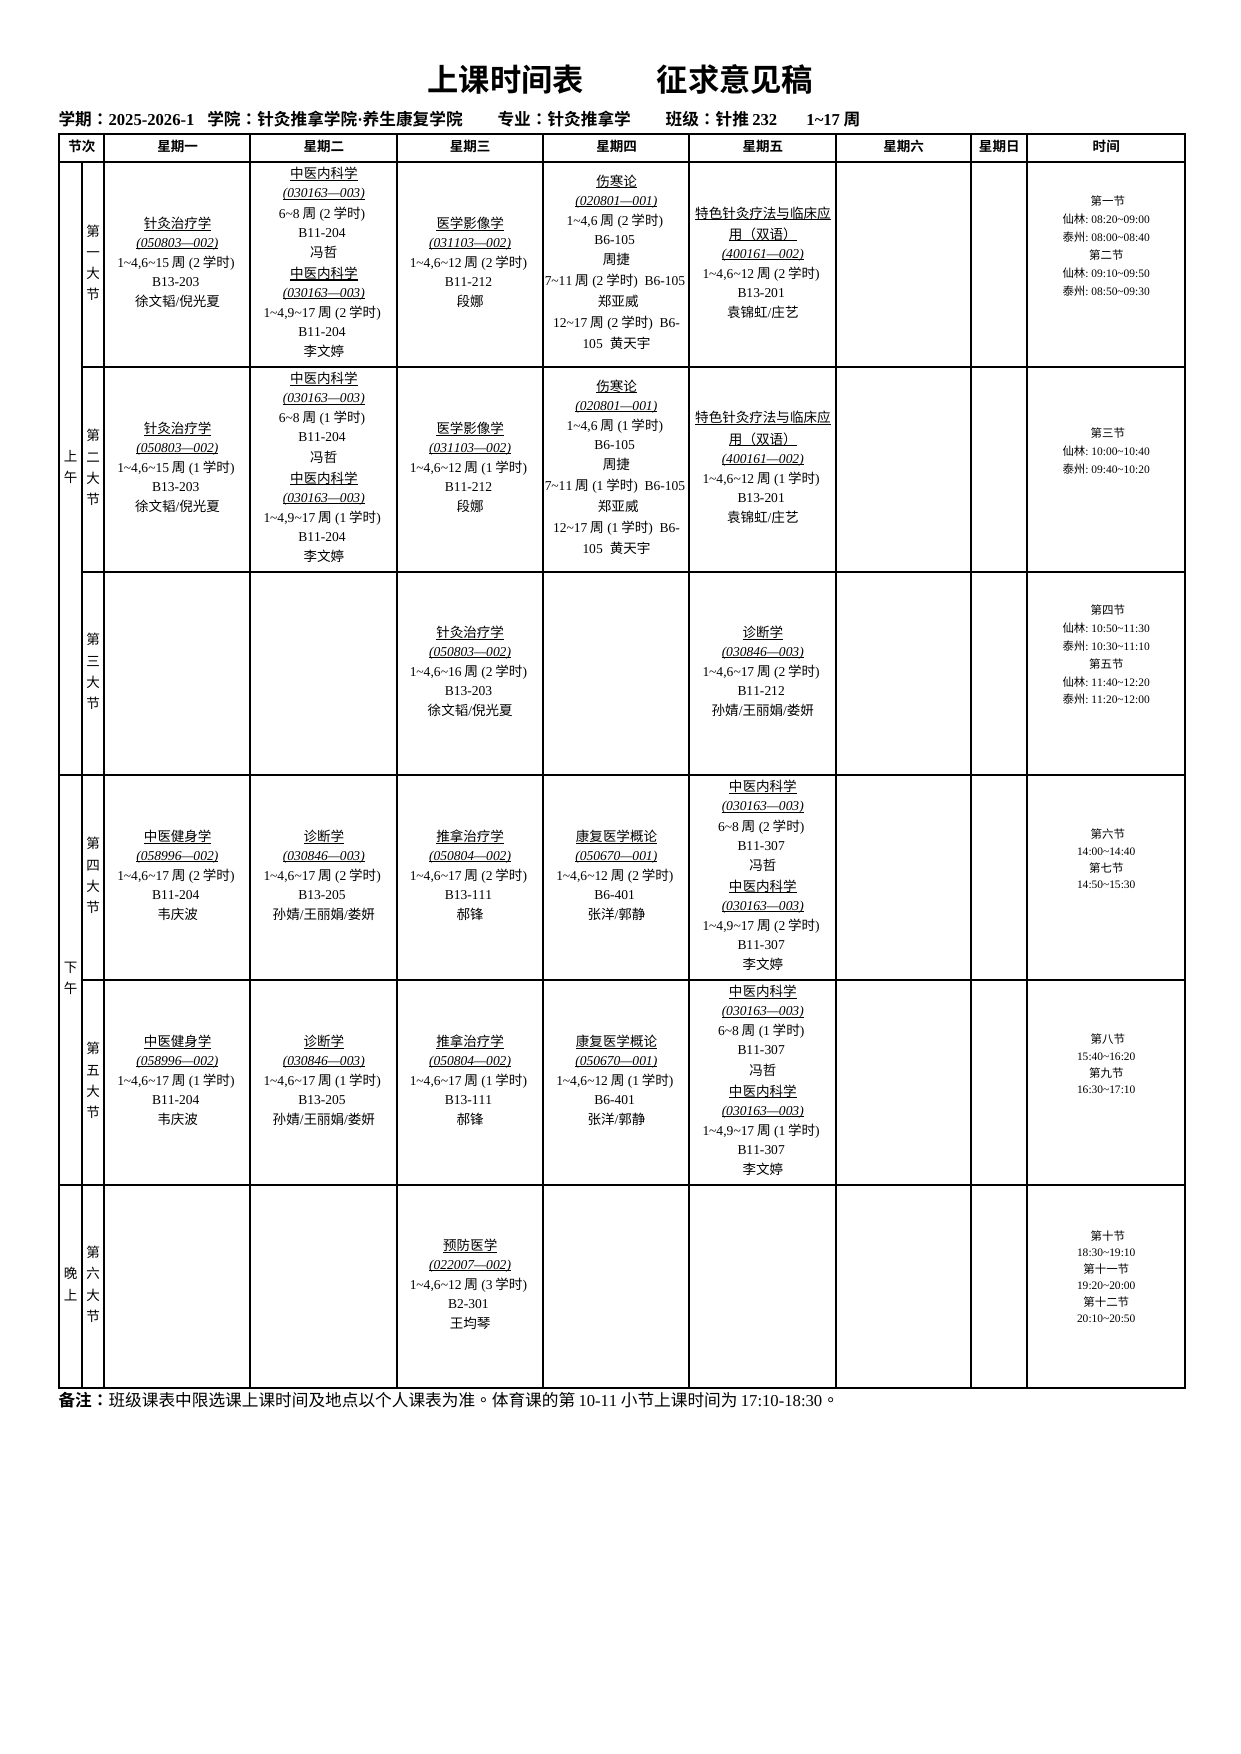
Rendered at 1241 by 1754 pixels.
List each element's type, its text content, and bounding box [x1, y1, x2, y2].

text 学期：2025-2026-1 学院：针灸推拿学院·养生康复学院 专业：针灸推拿学 班级：针推232 1~17周 [58, 107, 1182, 130]
table_cell [837, 368, 970, 571]
table_cell 下午 [60, 776, 81, 1183]
table_cell [972, 776, 1026, 979]
table_cell [690, 1186, 835, 1387]
table_header 星期一 [105, 135, 249, 161]
table_header 节次 [60, 135, 103, 161]
table_cell 第六大节 [83, 1186, 103, 1387]
table_cell [544, 1186, 688, 1387]
table_cell 康复医学概论 (050670—001) 1~4,6~12周 (2学时) B6-401 张洋/郭静 [544, 776, 688, 979]
table_cell 预防医学 (022007—002) 1~4,6~12周 (3学时) B2-301 王均琴 [398, 1186, 542, 1387]
table_cell [837, 776, 970, 979]
table_cell 第一节 仙林: 08:20~09:00 泰州: 08:00~08:40 第二节 仙林: 09:10~09:50 泰州: 08:50~09:30 [1028, 163, 1184, 366]
table_cell 中医健身学 (058996—002) 1~4,6~17周 (2学时) B11-204 韦庆波 [105, 776, 249, 979]
table_header 时间 [1028, 135, 1184, 161]
table_cell 第三节 仙林: 10:00~10:40 泰州: 09:40~10:20 [1028, 368, 1184, 571]
table_cell 第三大节 [83, 573, 103, 774]
table_cell [837, 163, 970, 366]
table_cell 第六节 14:00~14:40 第七节 14:50~15:30 [1028, 776, 1184, 979]
table_cell 针灸治疗学 (050803—002) 1~4,6~15周 (2学时) B13-203 徐文韬/倪光夏 [105, 163, 249, 366]
table_cell 康复医学概论 (050670—001) 1~4,6~12周 (1学时) B6-401 张洋/郭静 [544, 981, 688, 1183]
table_cell 伤寒论 (020801—001) 1~4,6周 (2学时) B6-105 周捷 7~11周 (2学时) B6-105 郑亚威 12~17周 (2学时) B6-105 黄天宇 [544, 163, 688, 366]
table_cell 推拿治疗学 (050804—002) 1~4,6~17周 (1学时) B13-111 郝锋 [398, 981, 542, 1183]
table_header 星期六 [837, 135, 970, 161]
table_cell 第五大节 [83, 981, 103, 1183]
table_cell 医学影像学 (031103—002) 1~4,6~12周 (1学时) B11-212 段娜 [398, 368, 542, 571]
table_header 星期日 [972, 135, 1026, 161]
table_cell 伤寒论 (020801—001) 1~4,6周 (1学时) B6-105 周捷 7~11周 (1学时) B6-105 郑亚威 12~17周 (1学时) B6-105 黄天宇 [544, 368, 688, 571]
table_cell 中医健身学 (058996—002) 1~4,6~17周 (1学时) B11-204 韦庆波 [105, 981, 249, 1183]
table_cell 第四大节 [83, 776, 103, 979]
table_cell 第二大节 [83, 368, 103, 571]
table_cell [837, 981, 970, 1183]
table_cell 中医内科学 (030163—003) 6~8周 (1学时) B11-307 冯哲 中医内科学 (030163—003) 1~4,9~17周 (1学时) B11-307 李文婷 [690, 981, 835, 1183]
table_cell 医学影像学 (031103—002) 1~4,6~12周 (2学时) B11-212 段娜 [398, 163, 542, 366]
table_header 星期五 [690, 135, 835, 161]
table_cell 第一大节 [83, 163, 103, 366]
table_cell 针灸治疗学 (050803—002) 1~4,6~15周 (1学时) B13-203 徐文韬/倪光夏 [105, 368, 249, 571]
table_cell 中医内科学 (030163—003) 6~8周 (2学时) B11-307 冯哲 中医内科学 (030163—003) 1~4,9~17周 (2学时) B11-307 李文婷 [690, 776, 835, 979]
table_cell 第四节 仙林: 10:50~11:30 泰州: 10:30~11:10 第五节 仙林: 11:40~12:20 泰州: 11:20~12:00 [1028, 573, 1184, 774]
table_cell [972, 981, 1026, 1183]
table_cell 第十节 18:30~19:10 第十一节 19:20~20:00 第十二节 20:10~20:50 [1028, 1186, 1184, 1387]
table_cell [251, 1186, 396, 1387]
table_cell 诊断学 (030846—003) 1~4,6~17周 (2学时) B13-205 孙婧/王丽娟/娄妍 [251, 776, 396, 979]
table_header 星期三 [398, 135, 542, 161]
table_cell 特色针灸疗法与临床应用（双语） (400161—002) 1~4,6~12周 (1学时) B13-201 袁锦虹/庄艺 [690, 368, 835, 571]
text 上课时间表 征求意见稿 [58, 58, 1182, 101]
table_cell [972, 1186, 1026, 1387]
table_header 星期二 [251, 135, 396, 161]
table_cell 针灸治疗学 (050803—002) 1~4,6~16周 (2学时) B13-203 徐文韬/倪光夏 [398, 573, 542, 774]
table_cell 上午 [60, 163, 81, 774]
table_cell [544, 573, 688, 774]
table_header 星期四 [544, 135, 688, 161]
text 备注：班级课表中限选课上课时间及地点以个人课表为准。体育课的第10-11小节上课时间为17:10-18:30。 [58, 1389, 1182, 1411]
table_cell [251, 573, 396, 774]
table_cell [837, 1186, 970, 1387]
table_cell [972, 163, 1026, 366]
table_cell [837, 573, 970, 774]
table_cell 诊断学 (030846—003) 1~4,6~17周 (1学时) B13-205 孙婧/王丽娟/娄妍 [251, 981, 396, 1183]
table_cell 中医内科学 (030163—003) 6~8周 (1学时) B11-204 冯哲 中医内科学 (030163—003) 1~4,9~17周 (1学时) B11-204 李文婷 [251, 368, 396, 571]
table_cell 中医内科学 (030163—003) 6~8周 (2学时) B11-204 冯哲 中医内科学 (030163—003) 1~4,9~17周 (2学时) B11-204 李文婷 [251, 163, 396, 366]
table_cell 特色针灸疗法与临床应用（双语） (400161—002) 1~4,6~12周 (2学时) B13-201 袁锦虹/庄艺 [690, 163, 835, 366]
table_cell [105, 1186, 249, 1387]
table_cell 晚上 [60, 1186, 81, 1387]
table_cell 诊断学 (030846—003) 1~4,6~17周 (2学时) B11-212 孙婧/王丽娟/娄妍 [690, 573, 835, 774]
table_cell [972, 368, 1026, 571]
table_cell 推拿治疗学 (050804—002) 1~4,6~17周 (2学时) B13-111 郝锋 [398, 776, 542, 979]
table_cell 第八节 15:40~16:20 第九节 16:30~17:10 [1028, 981, 1184, 1183]
table_cell [105, 573, 249, 774]
table_cell [972, 573, 1026, 774]
